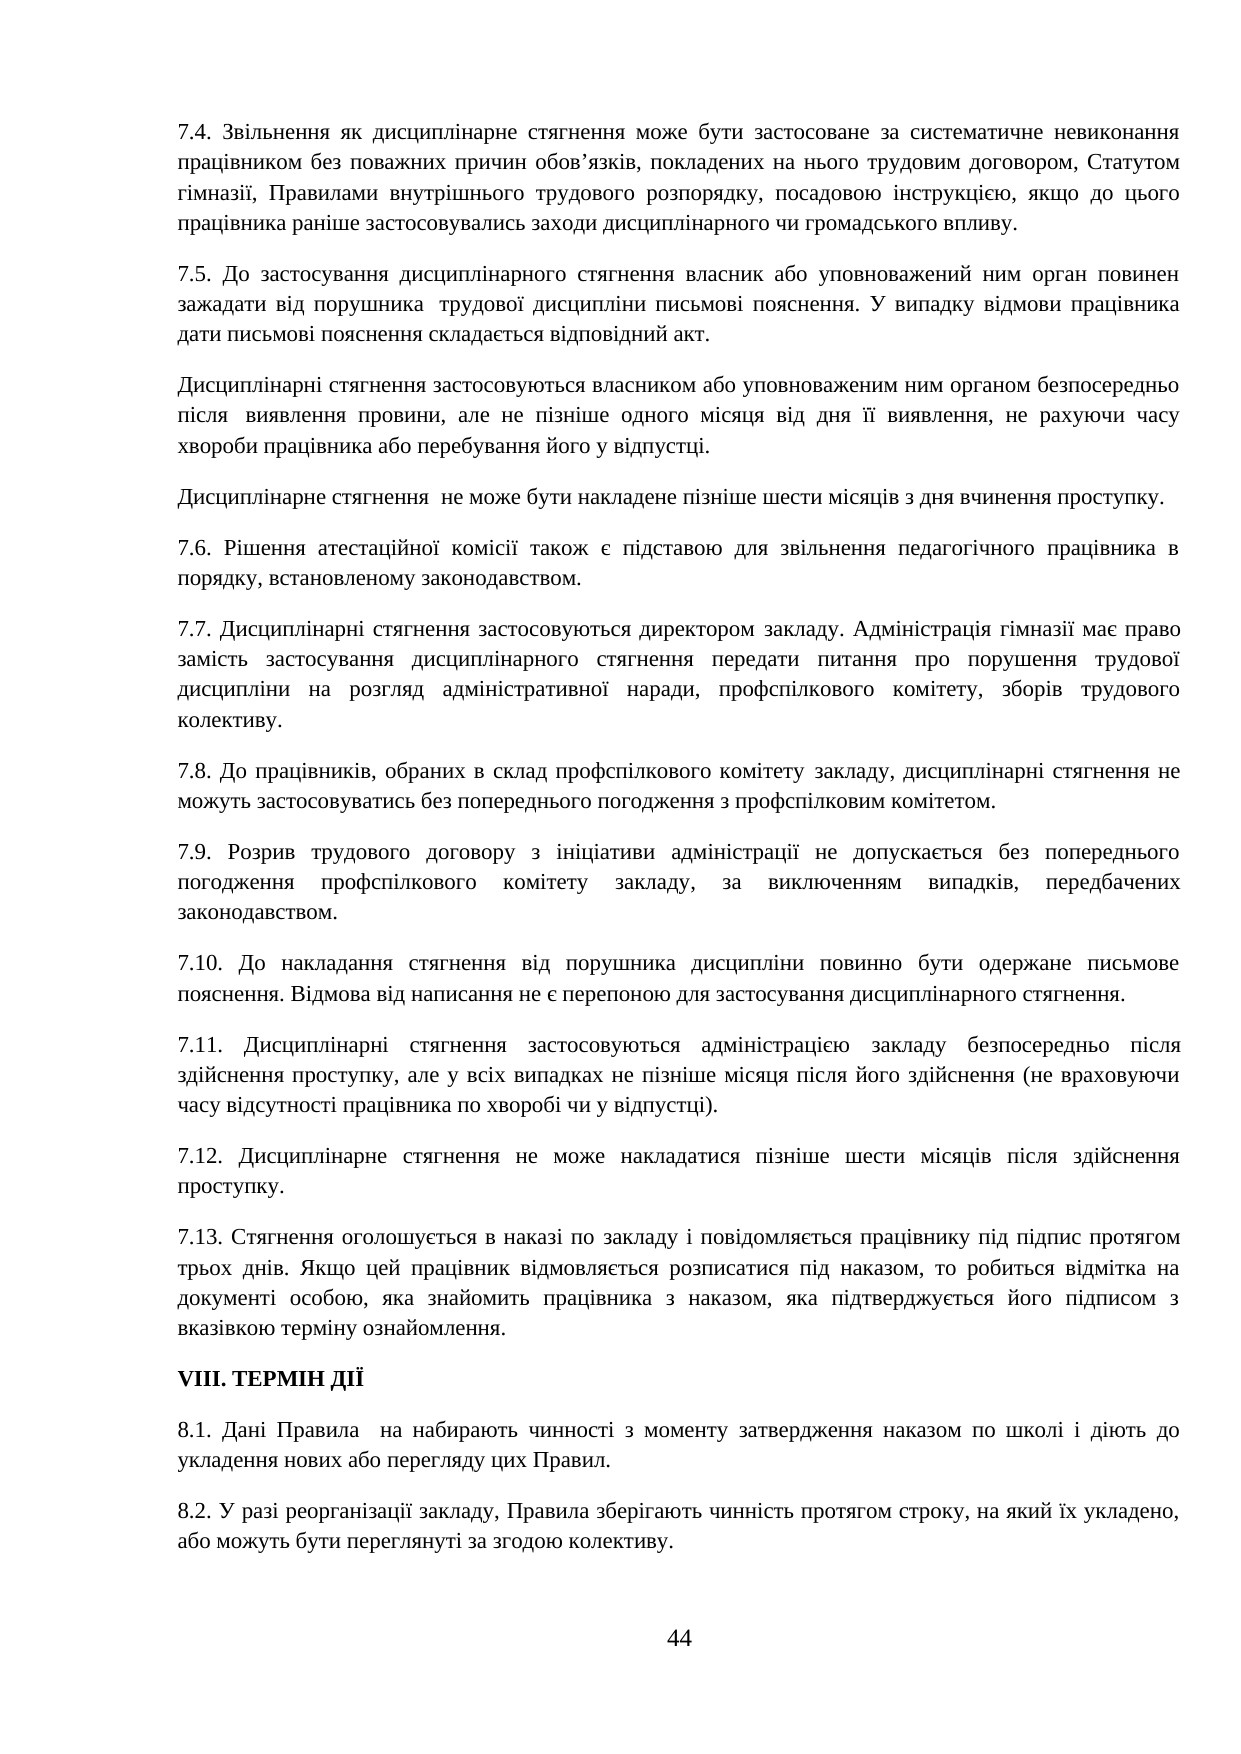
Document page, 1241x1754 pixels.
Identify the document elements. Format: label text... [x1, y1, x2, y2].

text 7.12. Дисциплінарне стягнення не може накладатися пізніше шести місяців після здійснення проступку. [177, 1142, 1181, 1199]
text 7.5. До застосування дисциплінарного стягнення власник або уповноважений ним орган повинен зажадати від порушника трудової дисципліни письмові пояснення. У випадку відмови працівника дати письмові пояснення складається відповідний акт. [177, 260, 1181, 347]
text 7.10. До накладання стягнення від порушника дисципліни повинно бути одержане письмове пояснення. Відмова від написання не є перепоною для застосування дисциплінарного стягнення. [177, 949, 1181, 1006]
text 7.7. Дисциплінарні стягнення застосовуються директором закладу. Адміністрація гімназії має право замість застосування дисциплінарного стягнення передати питання про порушення трудової дисципліни на розгляд адміністративної наради, профспілкового комітету, зборів трудового колективу. [177, 615, 1181, 732]
text 8.2. У разі реорганізації закладу, Правила зберігають чинність протягом строку, на який їх укладено, або можуть бути переглянуті за згодою колективу. [177, 1497, 1181, 1554]
text 7.13. Стягнення оголошується в наказі по закладу і повідомляється працівнику під підпис протягом трьох днів. Якщо цей працівник відмовляється розписатися під наказом, то робиться відмітка на документі особою, яка знайомить працівника з наказом, яка підтверджується його підписом з вказівкою терміну ознайомлення. [177, 1223, 1181, 1340]
text Дисциплінарне стягнення не може бути накладене пізніше шести місяців з дня вчинення проступку. [177, 483, 1181, 509]
text 7.6. Рішення атестаційної комісії також є підставою для звільнення педагогічного працівника в порядку, встановленому законодавством. [177, 534, 1181, 590]
text 8.1. Дані Правила на набирають чинності з моменту затвердження наказом по школі і діють до укладення нових або перегляду цих Правил. [177, 1416, 1181, 1473]
text 7.4. Звільнення як дисциплінарне стягнення може бути застосоване за систематичне невиконання працівником без поважних причин обов’язків, покладених на нього трудовим договором, Статутом гімназії, Правилами внутрішнього трудового розпорядку, посадовою інструкцією, якщо до цього працівника раніше застосовувались заходи дисциплінарного чи громадського впливу. [177, 118, 1181, 235]
text Дисциплінарні стягнення застосовуються власником або уповноваженим ним органом безпосередньо після виявлення провини, але не пізніше одного місяця від дня її виявлення, не рахуючи часу хвороби працівника або перебування його у відпустці. [177, 371, 1181, 458]
text 7.11. Дисциплінарні стягнення застосовуються адміністрацією закладу безпосередньо після здійснення проступку, але у всіх випадках не пізніше місяця після його здійснення (не враховуючи часу відсутності працівника по хворобі чи у відпустці). [177, 1031, 1181, 1117]
text 7.9. Розрив трудового договору з ініціативи адміністрації не допускається без попереднього погодження профспілкового комітету закладу, за виключенням випадків, передбачених законодавством. [177, 838, 1181, 925]
text VIII. ТЕРМІН ДІЇ [177, 1365, 1181, 1391]
text 7.8. До працівників, обраних в склад профспілкового комітету закладу, дисциплінарні стягнення не можуть застосовуватись без попереднього погодження з профспілковим комітетом. [177, 757, 1181, 813]
